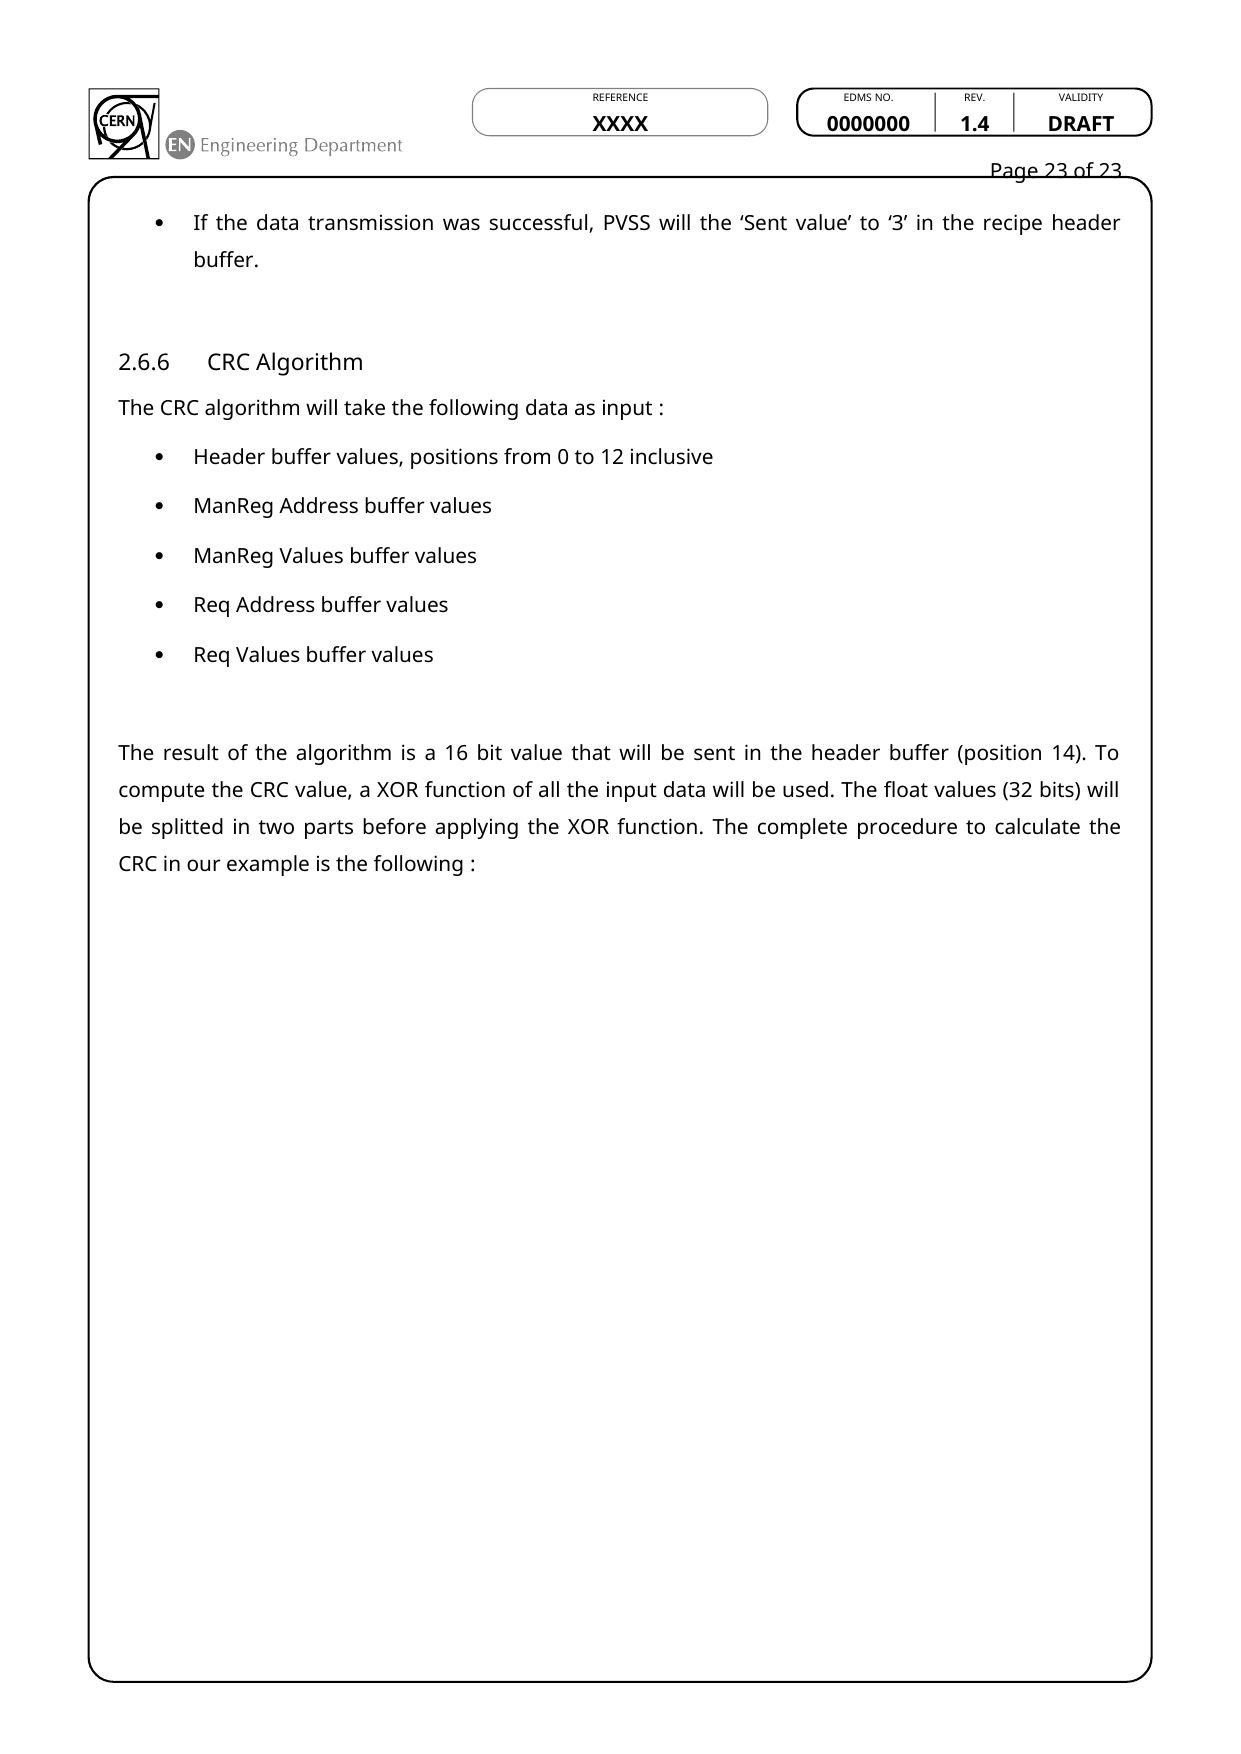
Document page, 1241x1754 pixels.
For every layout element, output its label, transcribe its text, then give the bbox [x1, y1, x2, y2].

list ManReg Values buffer values [156, 541, 1122, 569]
text The CRC algorithm will take the following data as input : [118, 393, 1122, 421]
subtitle CRC Algorithm [118, 346, 1122, 377]
list Req Address buffer values [156, 590, 1122, 619]
list Header buffer values, positions from 0 to 12 inclusive [156, 442, 1122, 471]
list Req Values buffer values [156, 640, 1122, 668]
list ManReg Address buffer values [156, 492, 1122, 520]
list If the data transmission was successful, PVSS will the ‘Sent value’ to ‘3’ in the recipe header buffer. [156, 208, 1122, 273]
text The result of the algorithm is a 16 bit value that will be sent in the header buffer (position 14). To compute the CRC value, a XOR function of all the input data will be used. The float values (32 bits) will be splitted in two parts before applying the XOR function. The complete procedure to calculate the CRC in our example is the following : [118, 738, 1122, 877]
